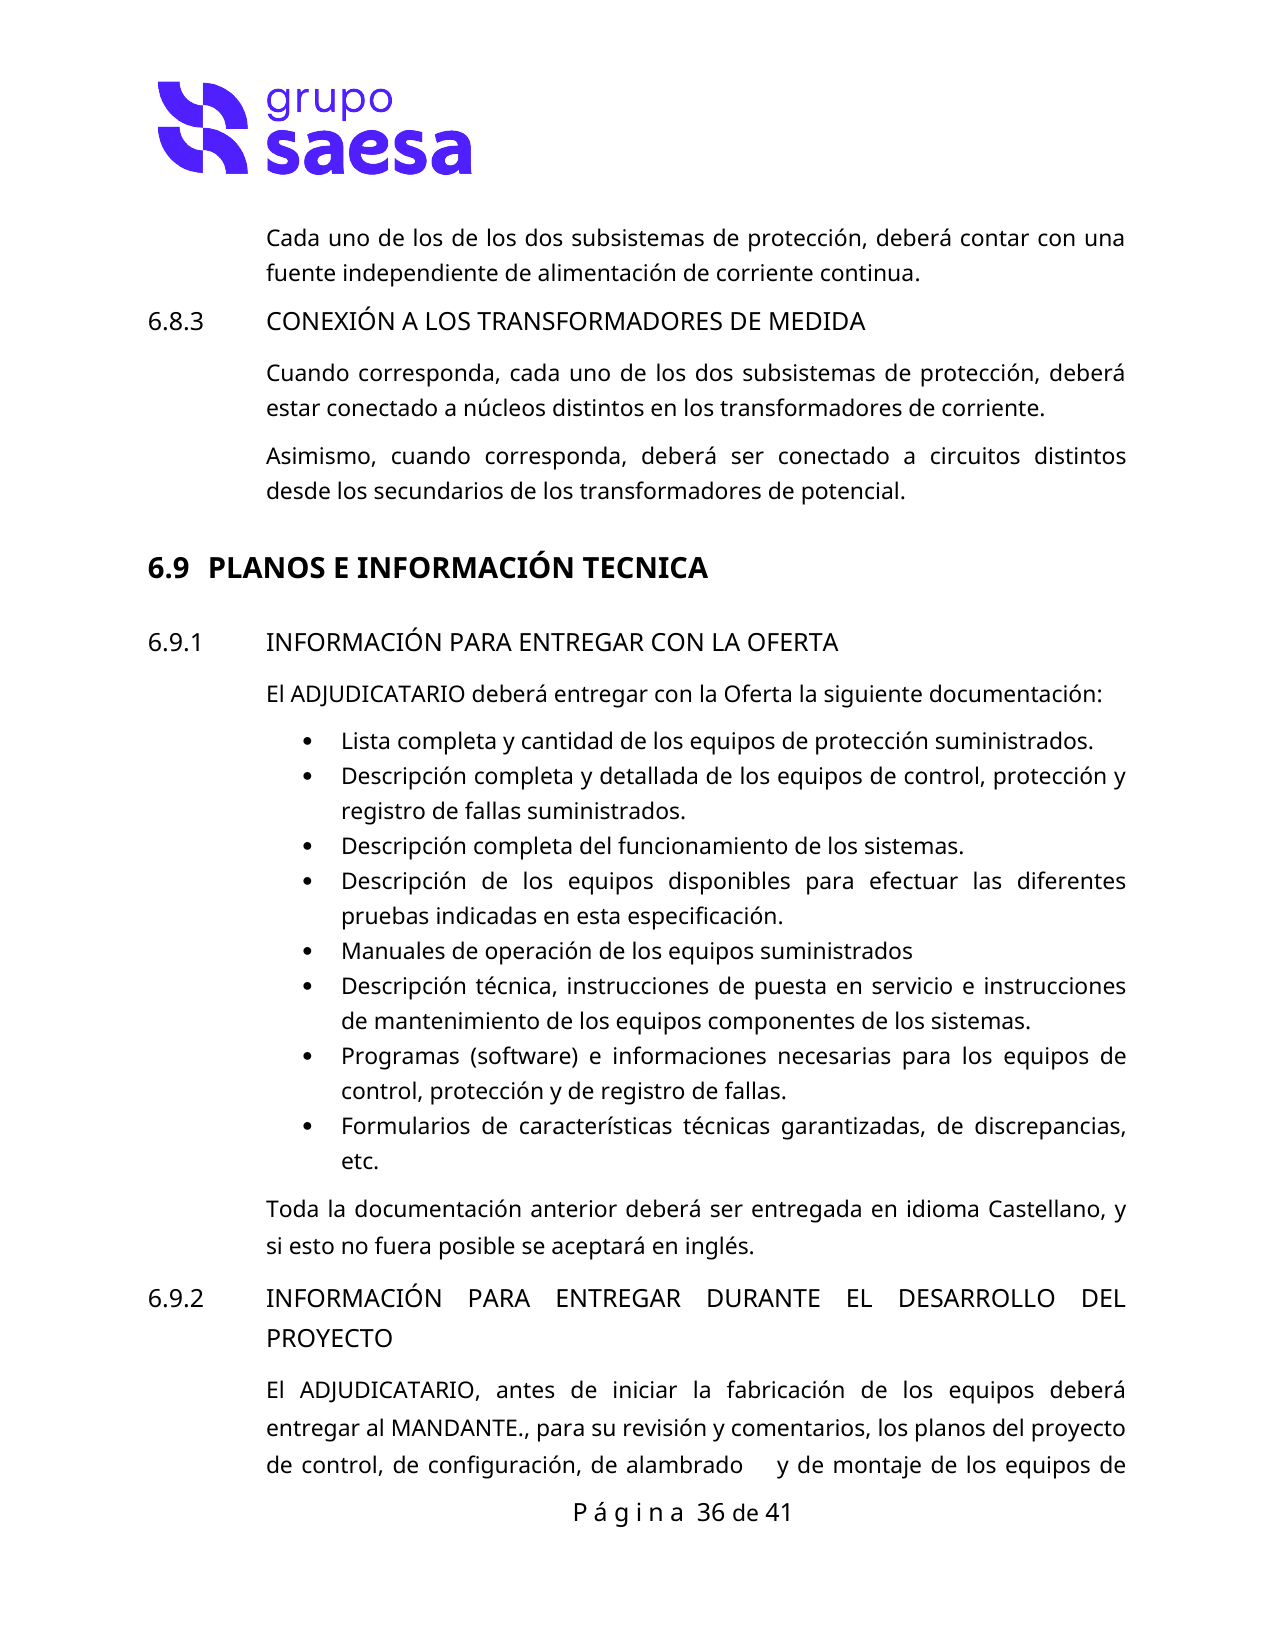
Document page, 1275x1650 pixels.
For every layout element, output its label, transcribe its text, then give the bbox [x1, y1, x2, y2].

text Toda la documentación anterior deberá ser entregada en idioma Castellano, y si esto no fuera posible se aceptará en inglés. [266, 1193, 1127, 1262]
text Cada uno de los de los dos subsistemas de protección, deberá contar con una fuente independiente de alimentación de corriente continua. [266, 221, 1127, 288]
list Programas (software) e informaciones necesarias para los equipos de control, protección y de registro de fallas. [303, 1040, 1127, 1107]
subtitle INFORMACIÓN PARA ENTREGAR DURANTE EL DESARROLLO DEL PROYECTO [148, 1280, 1127, 1355]
list Descripción técnica, instrucciones de puesta en servicio e instrucciones de mantenimiento de los equipos componentes de los sistemas. [303, 970, 1127, 1037]
list Lista completa y cantidad de los equipos de protección suministrados. [303, 725, 1127, 757]
list Descripción de los equipos disponibles para efectuar las diferentes pruebas indicadas en esta especificación. [303, 865, 1127, 932]
subtitle CONEXIÓN A LOS TRANSFORMADORES DE MEDIDA [148, 304, 1127, 338]
list Descripción completa del funcionamiento de los sistemas. [303, 830, 1127, 862]
text El ADJUDICATARIO deberá entregar con la Oferta la siguiente documentación: [266, 678, 1127, 709]
text Asimismo, cuando corresponda, deberá ser conectado a circuitos distintos desde los secundarios de los transformadores de potencial. [266, 440, 1127, 506]
text Cuando corresponda, cada uno de los dos subsistemas de protección, deberá estar conectado a núcleos distintos en los transformadores de corriente. [266, 357, 1127, 423]
subtitle PLANOS E INFORMACIÓN TECNICA [148, 547, 1127, 587]
list Descripción completa y detallada de los equipos de control, protección y registro de fallas suministrados. [303, 760, 1127, 827]
subtitle INFORMACIÓN PARA ENTREGAR CON LA OFERTA [148, 624, 1127, 658]
list Formularios de características técnicas garantizadas, de discrepancias, etc. [303, 1110, 1127, 1177]
list Manuales de operación de los equipos suministrados [303, 935, 1127, 967]
picture [147, 73, 481, 178]
